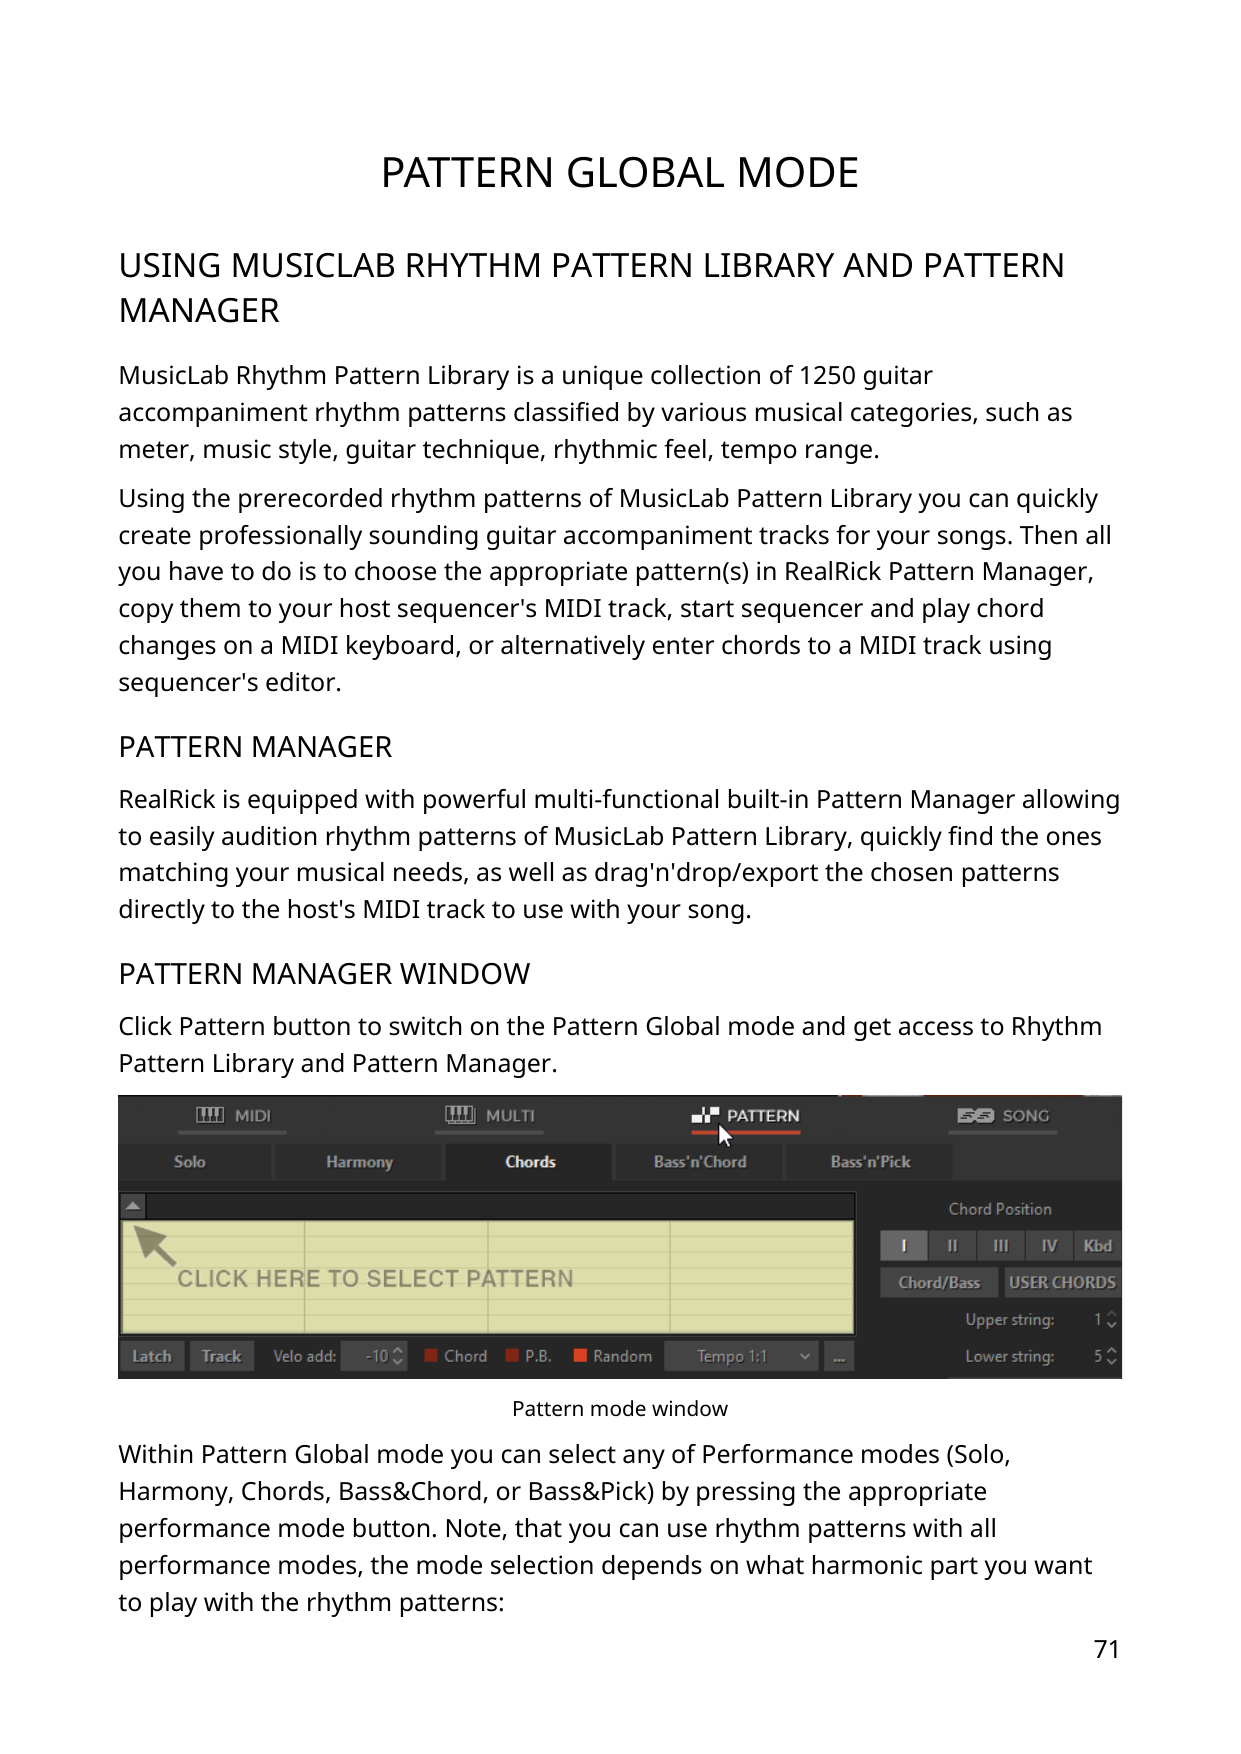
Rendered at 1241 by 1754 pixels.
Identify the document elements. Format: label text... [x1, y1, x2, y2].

picture [118, 1095, 1123, 1379]
subtitle Pattern Manager Window [118, 953, 1122, 993]
text MusicLab Rhythm Pattern Library is a unique collection of 1250 guitar accompaniment rhythm patterns classified by various musical categories, such as meter, music style, guitar technique, rhythmic feel, tempo range. [118, 358, 1122, 465]
subtitle Pattern Global Mode [118, 143, 1122, 200]
text Within Pattern Global mode you can select any of Performance modes (Solo, Harmony, Chords, Bass&Chord, or Bass&Pick) by pressing the appropriate performance mode button. Note, that you can use rhythm patterns with all performance modes, the mode selection depends on what harmonic part you want to play with the rhythm patterns: [118, 1437, 1122, 1618]
subtitle Using MusicLab Rhythm Pattern Library and Pattern Manager [118, 242, 1122, 333]
text RealRick is equipped with powerful multi-functional built-in Pattern Manager allowing to easily audition rhythm patterns of MusicLab Pattern Library, quickly find the ones matching your musical needs, as well as drag'n'drop/export the chosen patterns directly to the host's MIDI track to use with your song. [118, 781, 1122, 926]
text Pattern mode window [118, 1394, 1122, 1422]
text Using the prerecorded rhythm patterns of MusicLab Pattern Library you can quickly create professionally sounding guitar accompaniment tracks for your songs. Then all you have to do is to choose the appropriate pattern(s) in RealRick Pattern Manager, copy them to your host sequencer's MIDI track, start sequencer and play chord changes on a MIDI keyboard, or alternatively enter chords to a MIDI track using sequencer's editor. [118, 481, 1122, 698]
subtitle Pattern Manager [118, 726, 1122, 766]
text Click Pattern button to switch on the Pattern Global mode and get access to Rhythm Pattern Library and Pattern Manager. [118, 1009, 1122, 1080]
